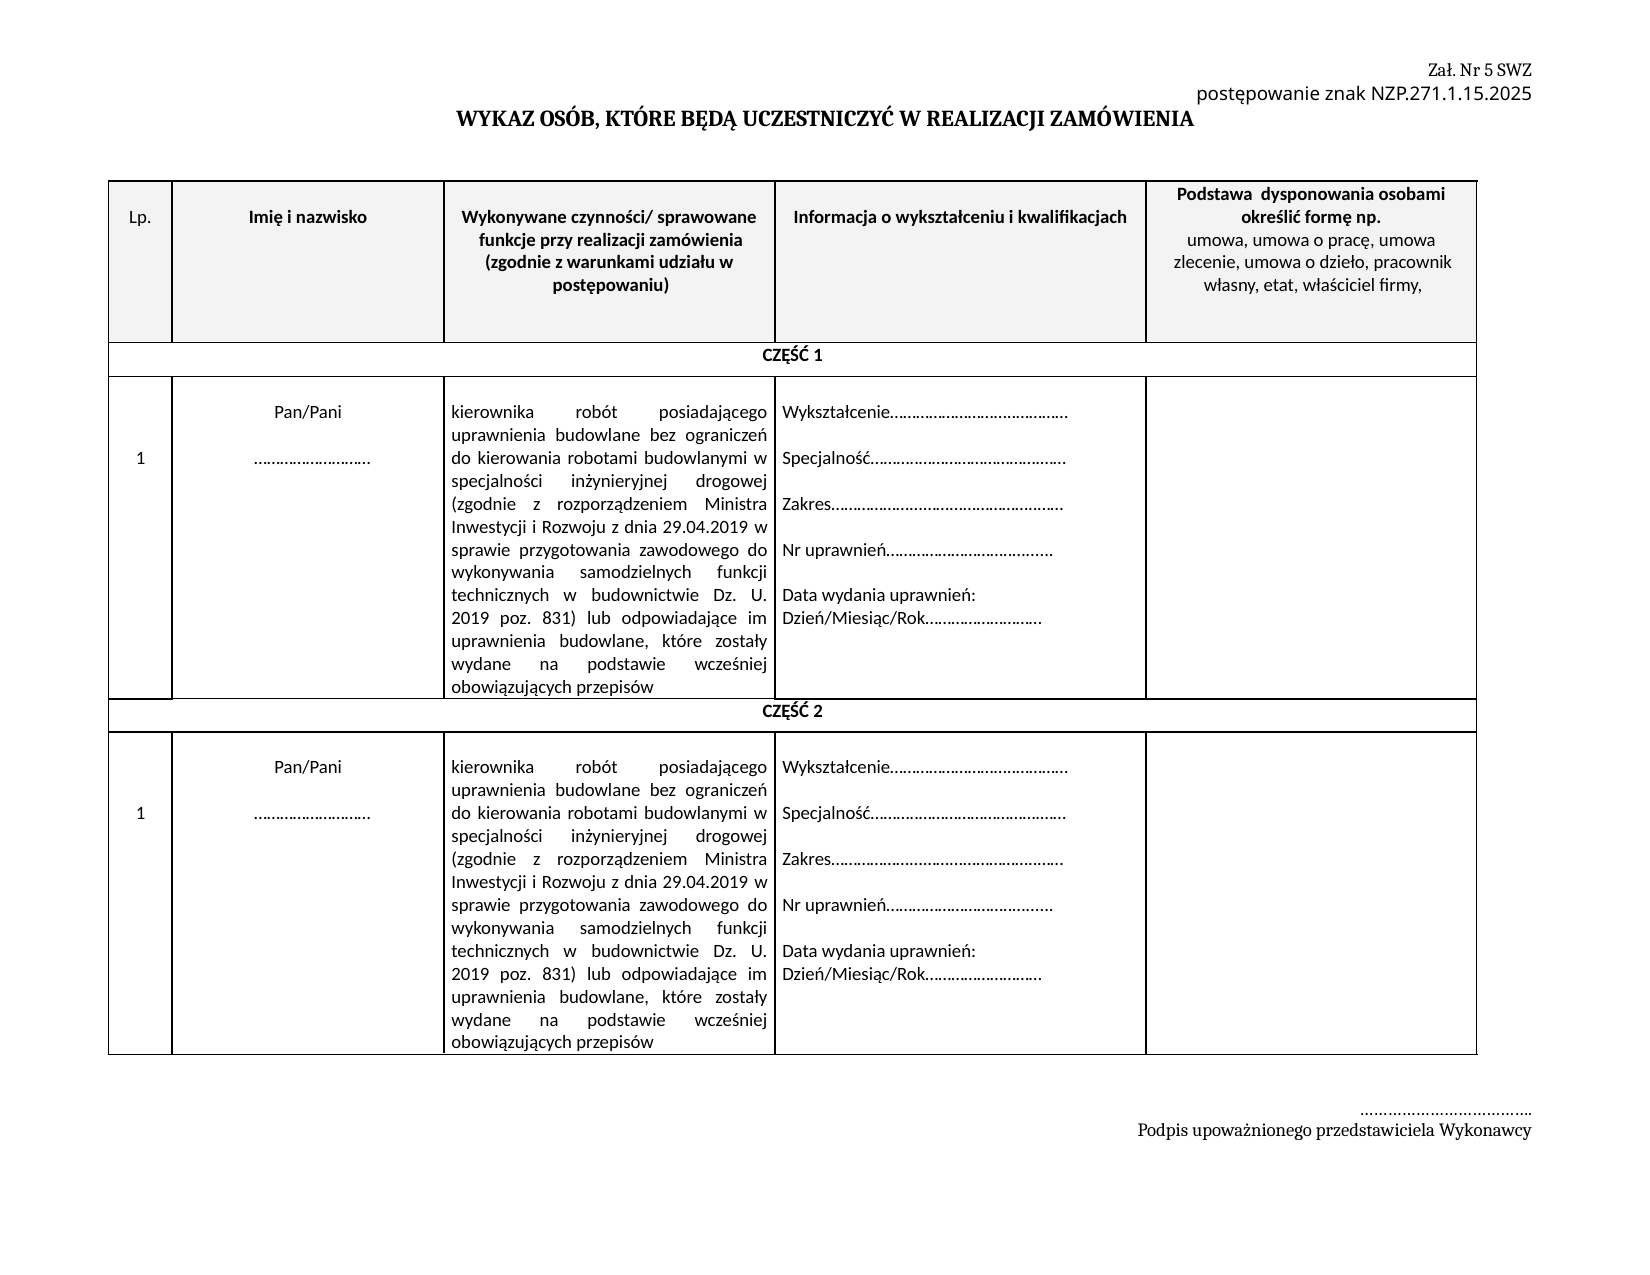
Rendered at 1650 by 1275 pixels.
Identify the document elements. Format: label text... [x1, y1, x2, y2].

table_cell kierownika robót posiadającego uprawnienia budowlane bez ograniczeń do kierowania robotami budowlanymi w specjalności inżynieryjnej drogowej (zgodnie z rozporządzeniem Ministra Inwestycji i Rozwoju z dnia 29.04.2019 w sprawie przygotowania zawodowego do wykonywania samodzielnych funkcji technicznych w budownictwie Dz. U. 2019 poz. 831) lub odpowiadające im uprawnienia budowlane, które zostały wydane na podstawie wcześniej obowiązujących przepisów [445, 733, 774, 1053]
table_cell 1 [109, 733, 171, 1053]
table_header Wykonywane czynności/ sprawowane funkcje przy realizacji zamówienia (zgodnie z warunkami udziału w postępowaniu) [445, 182, 774, 341]
table_cell CZĘŚĆ 2 [109, 699, 1476, 731]
table_cell CZĘŚĆ 1 [109, 343, 1476, 376]
table_cell 1 [109, 377, 171, 698]
text Podpis upoważnionego przedstawiciela Wykonawcy [118, 1120, 1532, 1141]
table_cell Pan/Pani ……………………… [173, 377, 443, 698]
table_cell [1147, 377, 1476, 698]
table_cell kierownika robót posiadającego uprawnienia budowlane bez ograniczeń do kierowania robotami budowlanymi w specjalności inżynieryjnej drogowej (zgodnie z rozporządzeniem Ministra Inwestycji i Rozwoju z dnia 29.04.2019 w sprawie przygotowania zawodowego do wykonywania samodzielnych funkcji technicznych w budownictwie Dz. U. 2019 poz. 831) lub odpowiadające im uprawnienia budowlane, które zostały wydane na podstawie wcześniej obowiązujących przepisów [445, 377, 774, 698]
table_cell Pan/Pani ……………………… [173, 733, 443, 1053]
text ………………………………. [118, 1098, 1532, 1120]
table_cell Wykształcenie………………………..………… Specjalność………..……………………….…… Zakres………………...……...……………..…… Nr uprawnień………………………..…...... Data wydania uprawnień: Dzień/Miesiąc/Rok……………………… [776, 377, 1145, 698]
list WYKAZ OSÓB, KTÓRE BĘDĄ UCZESTNICZYĆ W REALIZACJI ZAMÓWIENIA [118, 106, 1532, 132]
table_cell Wykształcenie………………………..………… Specjalność………..……………………….…… Zakres………………...……...……………..…… Nr uprawnień………………………..…...... Data wydania uprawnień: Dzień/Miesiąc/Rok……………………… [776, 733, 1145, 1053]
table_header Podstawa dysponowania osobami określić formę np. umowa, umowa o pracę, umowa zlecenie, umowa o dzieło, pracownik własny, etat, właściciel firmy, [1147, 182, 1476, 341]
table_header Lp. [109, 182, 171, 341]
text postępowanie znak NZP.271.1.15.2025 [118, 81, 1532, 106]
table_header Informacja o wykształceniu i kwalifikacjach [776, 182, 1145, 341]
text Zał. Nr 5 SWZ [118, 59, 1532, 81]
table_header Imię i nazwisko [173, 182, 443, 341]
table_cell [1147, 733, 1476, 1053]
